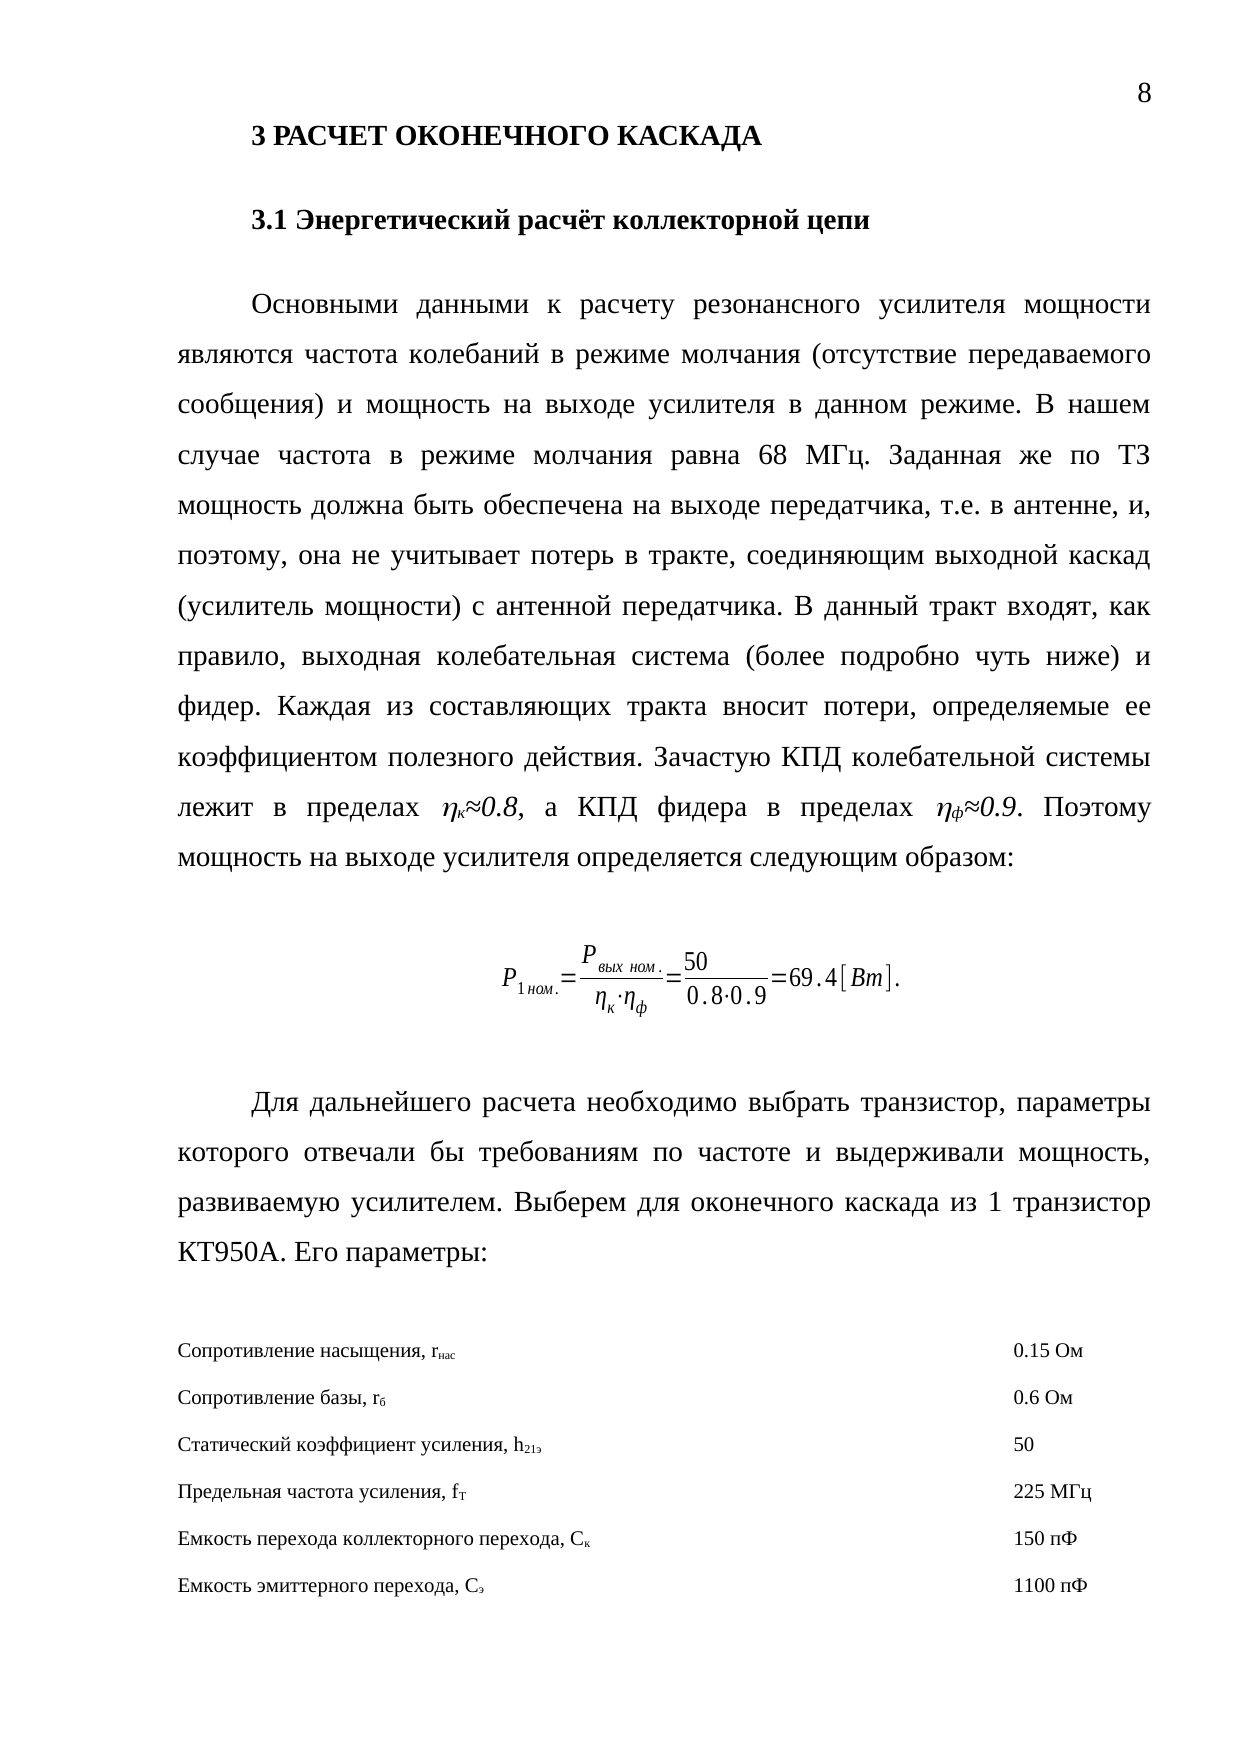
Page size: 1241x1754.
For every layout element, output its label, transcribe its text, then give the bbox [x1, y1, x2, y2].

subtitle 3 Расчет оконечного каскада [177, 118, 1152, 152]
table_header Сопротивление насыщения, rнас [166, 1335, 1002, 1382]
table_cell Статический коэффициент усиления, h21э [166, 1429, 1002, 1476]
text Для дальнейшего расчета необходимо выбрать транзистор, параметры которого отвечали бы требованиям по частоте и выдерживали мощность, развиваемую усилителем. Выберем для оконечного каскада из 1 транзистор КТ950А. Его параметры: [177, 1084, 1152, 1268]
table_cell 225 МГц [1002, 1476, 1181, 1523]
table_cell Емкость эмиттерного перехода, Cэ [166, 1570, 1002, 1616]
table_cell 150 пФ [1002, 1523, 1181, 1569]
table_cell Предельная частота усиления, fТ [166, 1476, 1002, 1523]
table_cell 1100 пФ [1002, 1570, 1181, 1616]
text Основными данными к расчету резонансного усилителя мощности являются частота колебаний в режиме молчания (отсутствие передаваемого сообщения) и мощность на выходе усилителя в данном режиме. В нашем случае частота в режиме молчания равна 68 МГц. Заданная же по ТЗ мощность должна быть обеспечена на выходе передатчика, т.е. в антенне, и, поэтому, она не учитывает потерь в тракте, соединяющим выходной каскад (усилитель мощности) с антенной передатчика. В данный тракт входят, как правило, выходная колебательная система (более подробно чуть ниже) и фидер. Каждая из составляющих тракта вносит потери, определяемые ее коэффициентом полезного действия. Зачастую КПД колебательной системы лежит в пределах к≈0.8, а КПД фидера в пределах ф≈0.9. Поэтому мощность на выходе усилителя определяется следующим образом: [177, 286, 1152, 873]
table_cell 0.6 Ом [1002, 1382, 1181, 1429]
table_header 0.15 Ом [1002, 1335, 1181, 1382]
table_cell Емкость перехода коллекторного перехода, Cк [166, 1523, 1002, 1569]
table_cell Сопротивление базы, rб [166, 1382, 1002, 1429]
subtitle 3.1 Энергетический расчёт коллекторной цепи [177, 202, 1152, 236]
table_cell 50 [1002, 1429, 1181, 1476]
